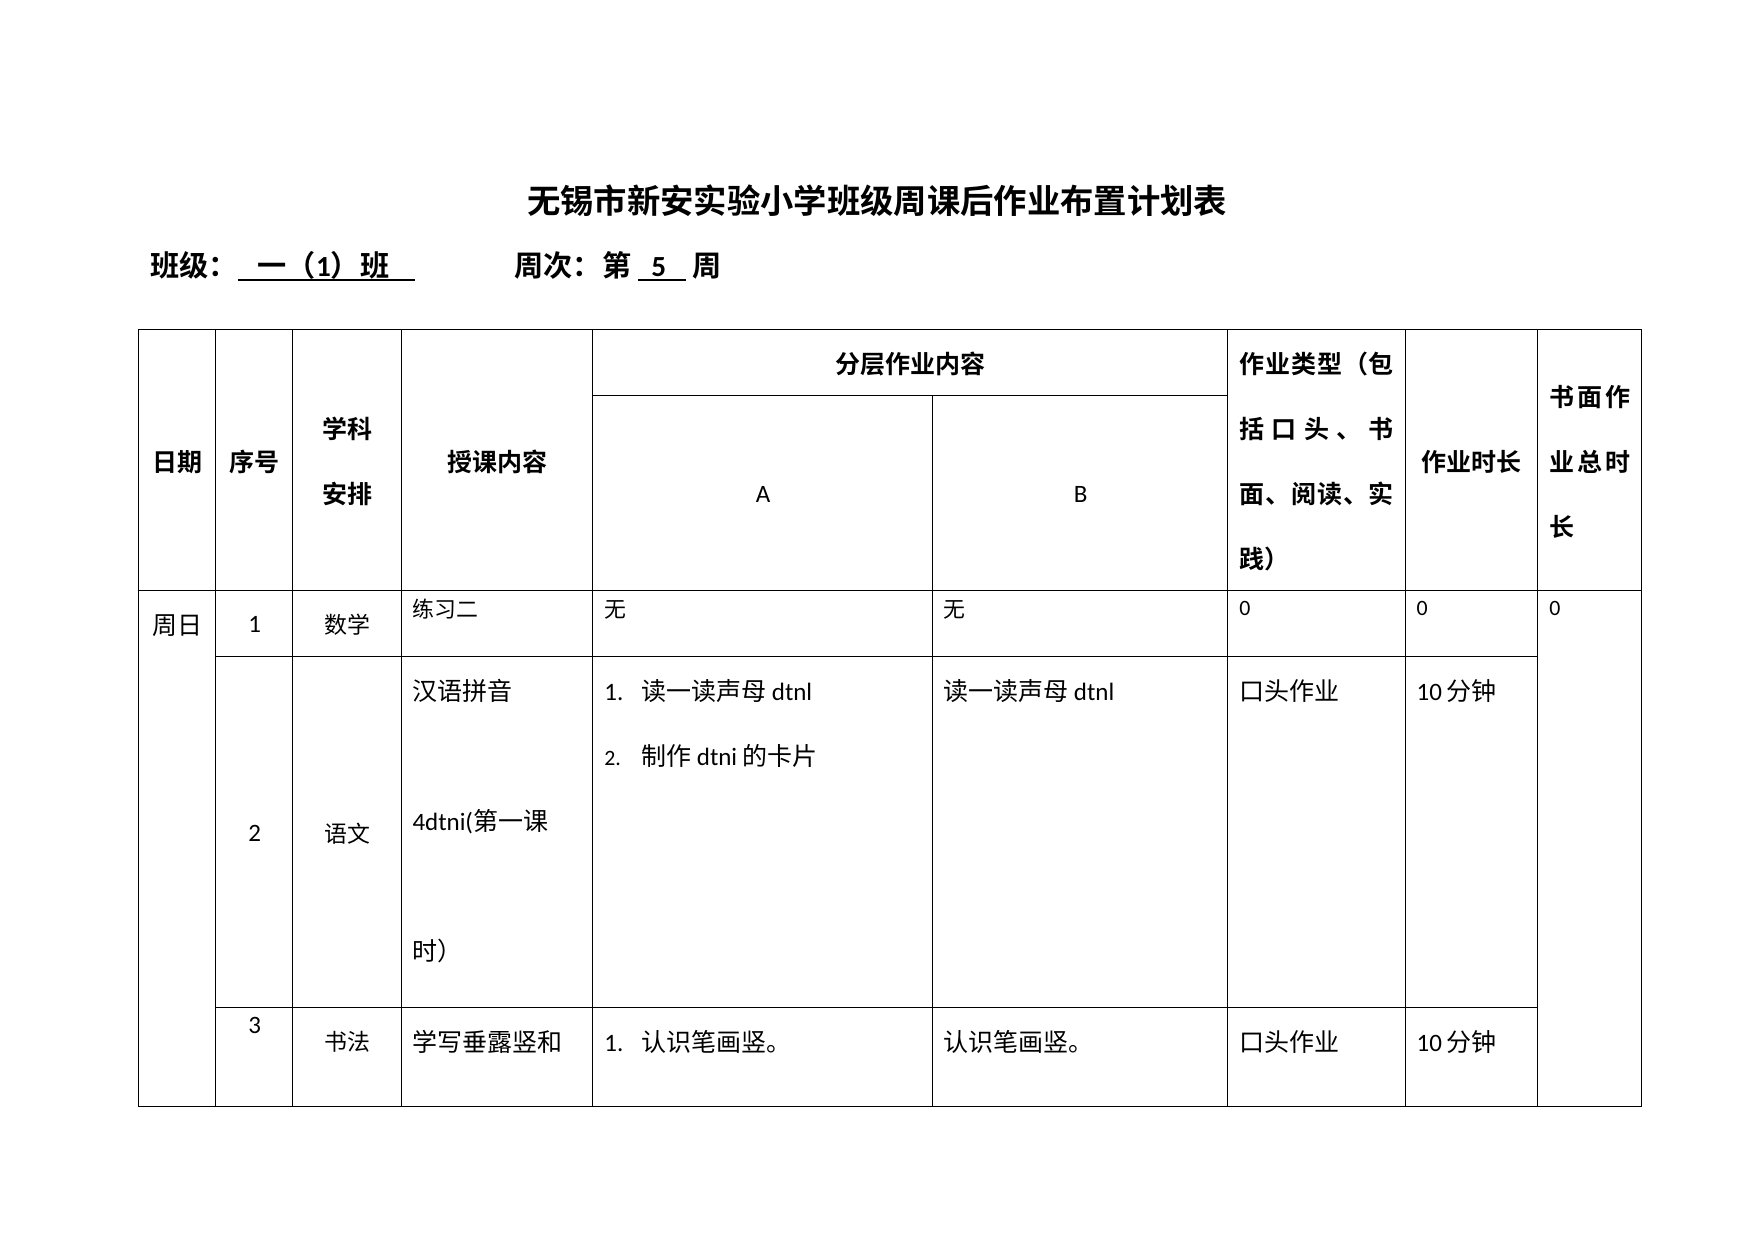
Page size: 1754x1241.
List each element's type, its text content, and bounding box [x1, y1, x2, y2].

text 班级： 一（1）班 周次：第 5 周 [150, 232, 1604, 297]
table_cell 数学 [293, 591, 401, 656]
table_cell 0 [1538, 591, 1641, 1106]
table_cell 语文 [293, 657, 401, 1007]
table_cell 3 [216, 1008, 292, 1106]
table_cell 书法 [293, 1008, 401, 1106]
table_cell 读一读声母dtnl [933, 657, 1227, 1007]
table_cell 1 [216, 591, 292, 656]
table_cell 无 [593, 591, 932, 656]
table_cell 2 [216, 657, 292, 1007]
table_cell 读一读声母dtnl 制作dtni的卡片 [593, 657, 932, 1007]
table_cell 口头作业 [1228, 657, 1405, 1007]
table_cell 周日 [139, 591, 215, 1106]
table_cell 练习二 [402, 591, 592, 656]
table_cell 认识笔画竖。 [933, 1008, 1227, 1106]
table_header 授课内容 [402, 330, 592, 590]
table_header 学科 安排 [293, 330, 401, 590]
table_header 分层作业内容 [593, 330, 1227, 395]
table_cell 汉语拼音4dtni(第一课时） [402, 657, 592, 1007]
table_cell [593, 1008, 932, 1106]
table_cell 学写垂露竖和悬针竖。 [402, 1008, 592, 1106]
table_cell 10分钟 [1406, 1008, 1537, 1106]
table_cell 无 [933, 591, 1227, 656]
table_cell 0 [1406, 591, 1537, 656]
table_cell 10分钟 [1406, 657, 1537, 1007]
table_cell 口头作业 [1228, 1008, 1405, 1106]
table_header 序号 [216, 330, 292, 590]
text 无锡市新安实验小学班级周课后作业布置计划表 [150, 167, 1604, 232]
table_cell 0 [1228, 591, 1405, 656]
table_header 书面作业总时长 [1538, 330, 1641, 590]
table_header 日期 [139, 330, 215, 590]
table_header 作业类型（包括口头、书面、阅读、实践） [1228, 330, 1405, 590]
table_cell A [593, 396, 932, 590]
table_cell B [933, 396, 1227, 590]
table_header 作业时长 [1406, 330, 1537, 590]
